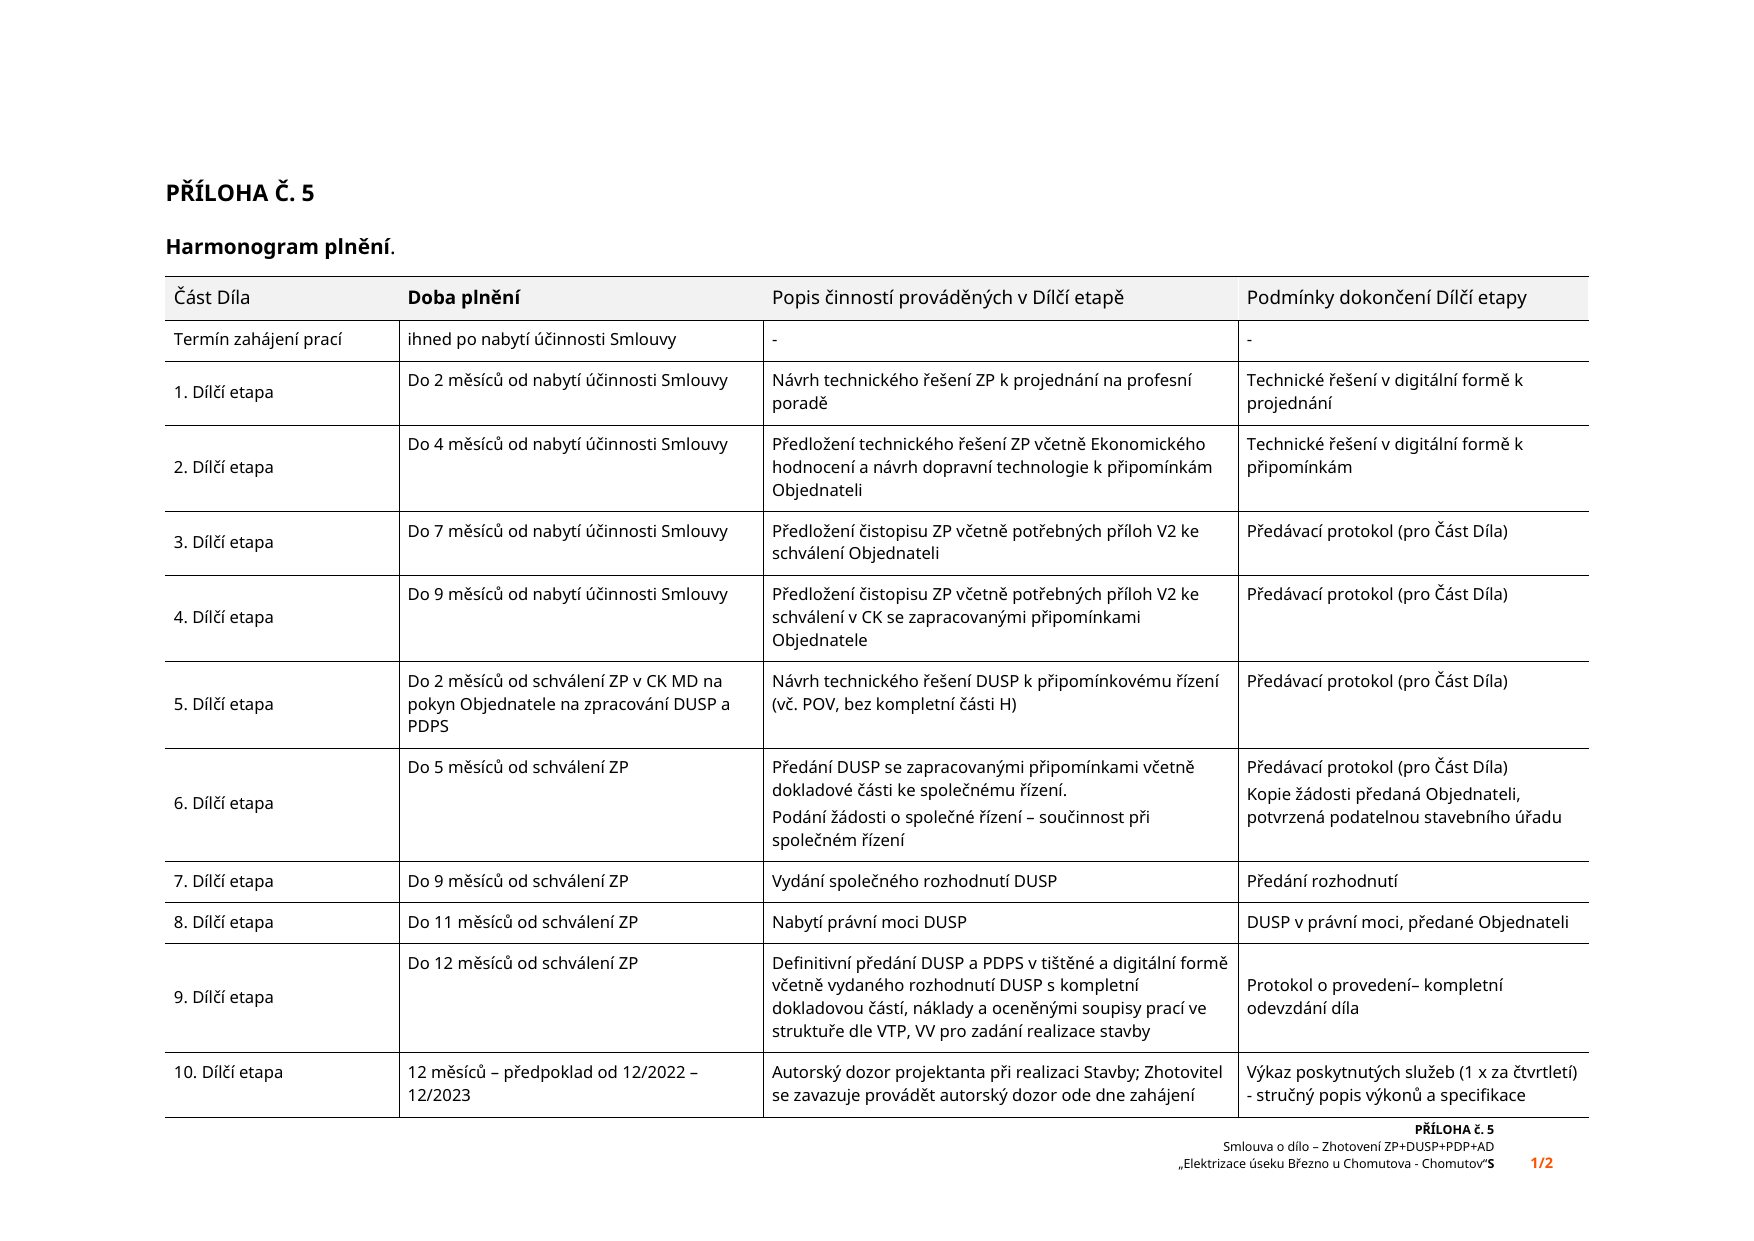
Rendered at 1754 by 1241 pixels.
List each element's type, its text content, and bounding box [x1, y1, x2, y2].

table_header Doba plnění [399, 277, 764, 320]
table_cell Nabytí právní moci DUSP [764, 903, 1238, 943]
table_cell Návrh technického řešení ZP k projednání na profesní poradě [764, 362, 1238, 424]
table_cell 10. Dílčí etapa [165, 1053, 399, 1116]
text Příloha č. 5 [165, 177, 1588, 208]
table_cell Do 11 měsíců od schválení ZP [400, 903, 763, 943]
table_cell Předání rozhodnutí [1239, 862, 1588, 902]
table_cell Do 2 měsíců od nabytí účinnosti Smlouvy [400, 362, 763, 424]
table_header Popis činností prováděných v Dílčí etapě [764, 277, 1238, 320]
table_cell Vydání společného rozhodnutí DUSP [764, 862, 1238, 902]
table_cell Do 4 měsíců od nabytí účinnosti Smlouvy [400, 426, 763, 511]
table_cell 4. Dílčí etapa [165, 576, 399, 661]
table_cell Do 5 měsíců od schválení ZP [400, 749, 763, 861]
table_cell Předložení čistopisu ZP včetně potřebných příloh V2 ke schválení v CK se zapracovanými připomínkami Objednatele [764, 576, 1238, 661]
text Harmonogram plnění. [165, 232, 1588, 261]
table_cell Předávací protokol (pro Část Díla) [1239, 662, 1588, 748]
table_cell Do 9 měsíců od nabytí účinnosti Smlouvy [400, 576, 763, 661]
table_cell 8. Dílčí etapa [165, 903, 399, 943]
table_cell Protokol o provedení– kompletní odevzdání díla [1239, 944, 1588, 1052]
table_cell - [1239, 321, 1588, 361]
table_cell Definitivní předání DUSP a PDPS v tištěné a digitální formě včetně vydaného rozhodnutí DUSP s kompletní dokladovou částí, náklady a oceněnými soupisy prací ve struktuře dle VTP, VV pro zadání realizace stavby [764, 944, 1238, 1052]
table_header Část Díla [165, 277, 399, 320]
table_cell Předání DUSP se zapracovanými připomínkami včetně dokladové části ke společnému řízení. Podání žádosti o společné řízení – součinnost při společném řízení [764, 749, 1238, 861]
table_cell 5. Dílčí etapa [165, 662, 399, 748]
table_cell 1. Dílčí etapa [165, 362, 399, 424]
table_cell Předávací protokol (pro Část Díla) [1239, 512, 1588, 575]
table_cell Technické řešení v digitální formě k projednání [1239, 362, 1588, 424]
table_cell Předávací protokol (pro Část Díla) Kopie žádosti předaná Objednateli, potvrzená podatelnou stavebního úřadu [1239, 749, 1588, 861]
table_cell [1239, 1053, 1588, 1116]
table_cell - [764, 321, 1238, 361]
table_cell ihned po nabytí účinnosti Smlouvy [400, 321, 763, 361]
table_cell Do 12 měsíců od schválení ZP [400, 944, 763, 1052]
table_cell Návrh technického řešení DUSP k připomínkovému řízení (vč. POV, bez kompletní části H) [764, 662, 1238, 748]
table_cell Do 7 měsíců od nabytí účinnosti Smlouvy [400, 512, 763, 575]
table_cell Předložení technického řešení ZP včetně Ekonomického hodnocení a návrh dopravní technologie k připomínkám Objednateli [764, 426, 1238, 511]
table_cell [764, 1053, 1238, 1116]
table_cell 7. Dílčí etapa [165, 862, 399, 902]
table_cell 6. Dílčí etapa [165, 749, 399, 861]
table_cell Předávací protokol (pro Část Díla) [1239, 576, 1588, 661]
table_cell Termín zahájení prací [165, 321, 399, 361]
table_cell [400, 1053, 763, 1116]
table_cell 9. Dílčí etapa [165, 944, 399, 1052]
table_cell Technické řešení v digitální formě k připomínkám [1239, 426, 1588, 511]
table_cell Do 2 měsíců od schválení ZP v CK MD na pokyn Objednatele na zpracování DUSP a PDPS [400, 662, 763, 748]
table_cell 2. Dílčí etapa [165, 426, 399, 511]
table_cell Do 9 měsíců od schválení ZP [400, 862, 763, 902]
table_header Podmínky dokončení Dílčí etapy [1239, 277, 1588, 320]
table_cell 3. Dílčí etapa [165, 512, 399, 575]
table_cell Předložení čistopisu ZP včetně potřebných příloh V2 ke schválení Objednateli [764, 512, 1238, 575]
table_cell DUSP v právní moci, předané Objednateli [1239, 903, 1588, 943]
